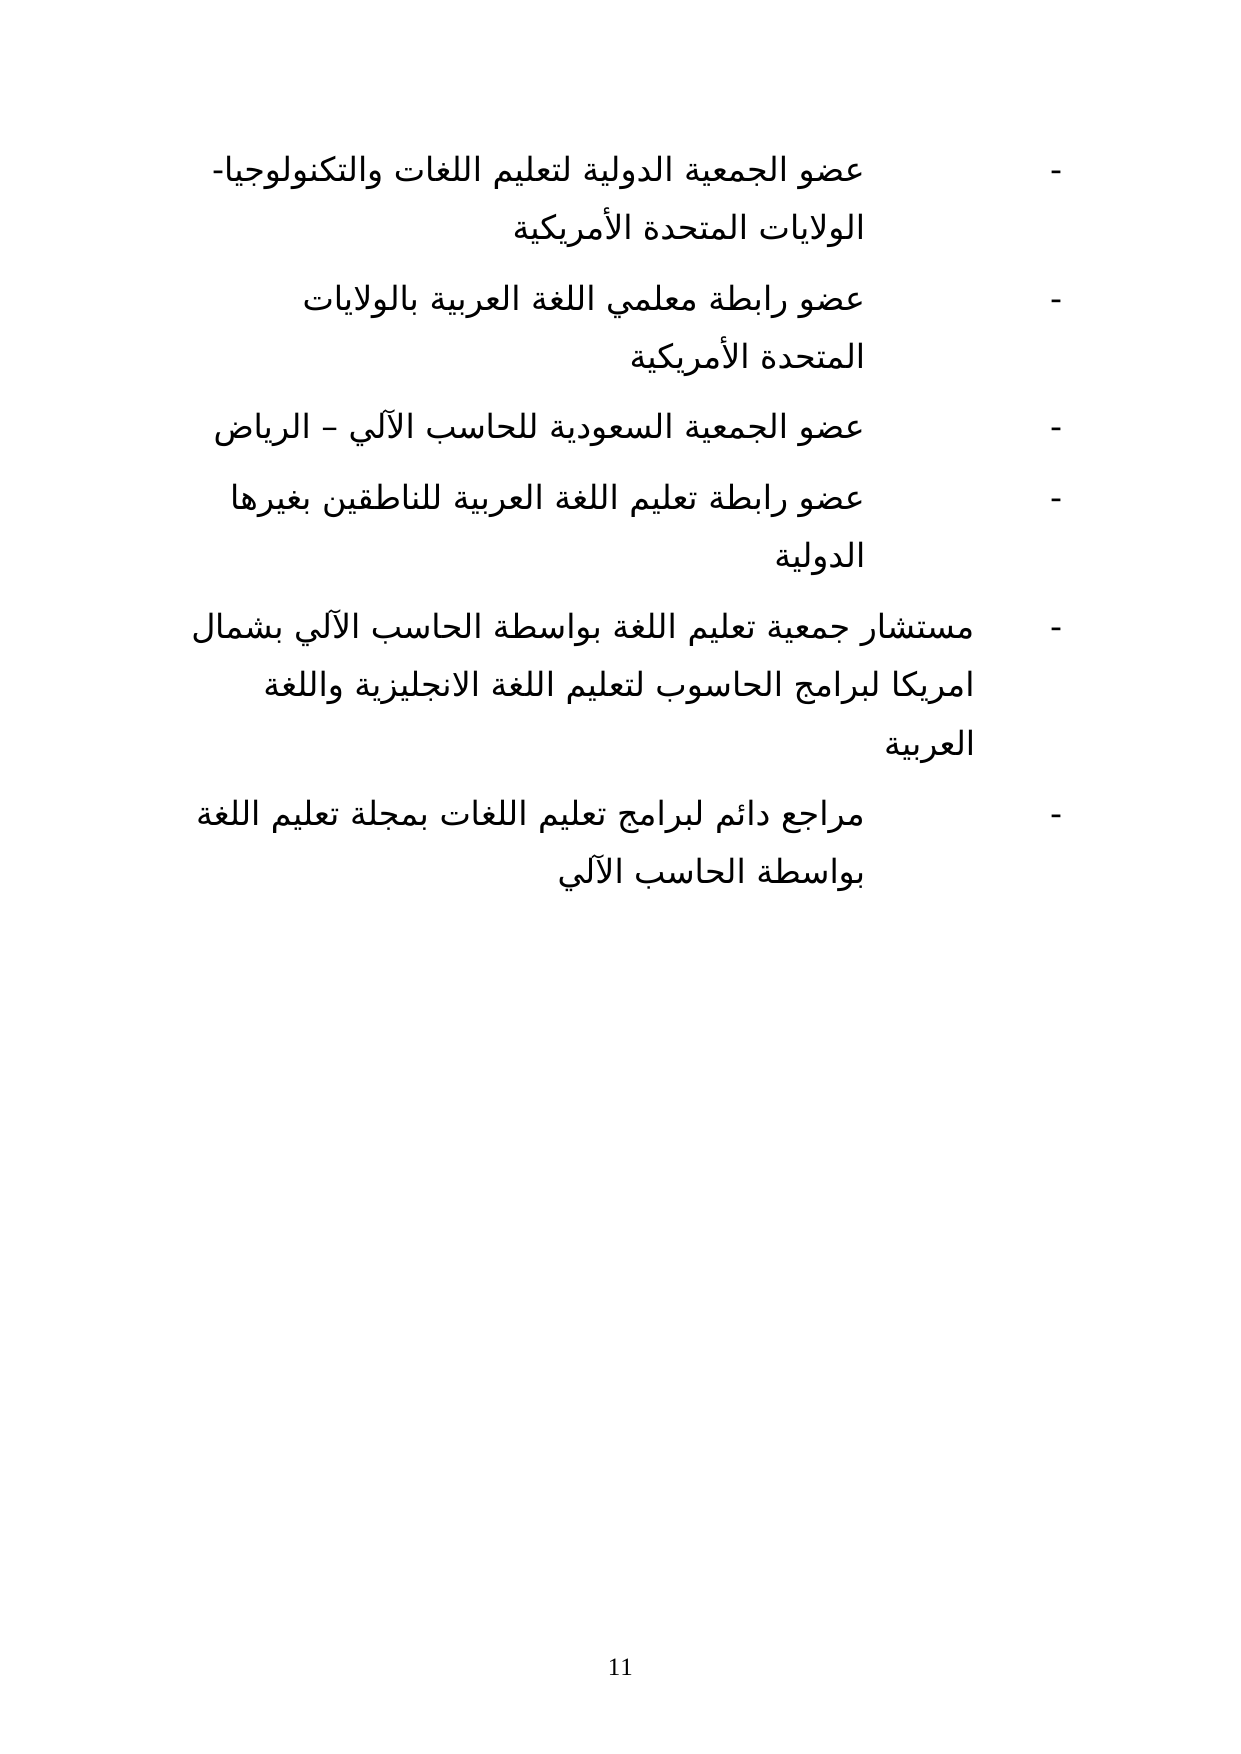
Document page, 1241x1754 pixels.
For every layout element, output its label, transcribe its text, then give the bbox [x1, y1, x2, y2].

list عضو الجمعية السعودية للحاسب الآلي – الرياض [187, 408, 1050, 447]
list عضو رابطة تعليم اللغة العربية للناطقين بغيرها الدولية [187, 479, 1050, 576]
list مستشار جمعية تعليم اللغة بواسطة الحاسب الآلي بشمال امريكا لبرامج الحاسوب لتعليم اللغة الانجليزية واللغة العربية [187, 608, 1050, 763]
list عضو رابطة معلمي اللغة العربية بالولايات المتحدة الأمريكية [187, 279, 1050, 376]
list عضو الجمعية الدولية لتعليم اللغات والتكنولوجيا- الولايات المتحدة الأمريكية [187, 150, 1050, 247]
list مراجع دائم لبرامج تعليم اللغات بمجلة تعليم اللغة بواسطة الحاسب الآلي [187, 795, 1050, 892]
